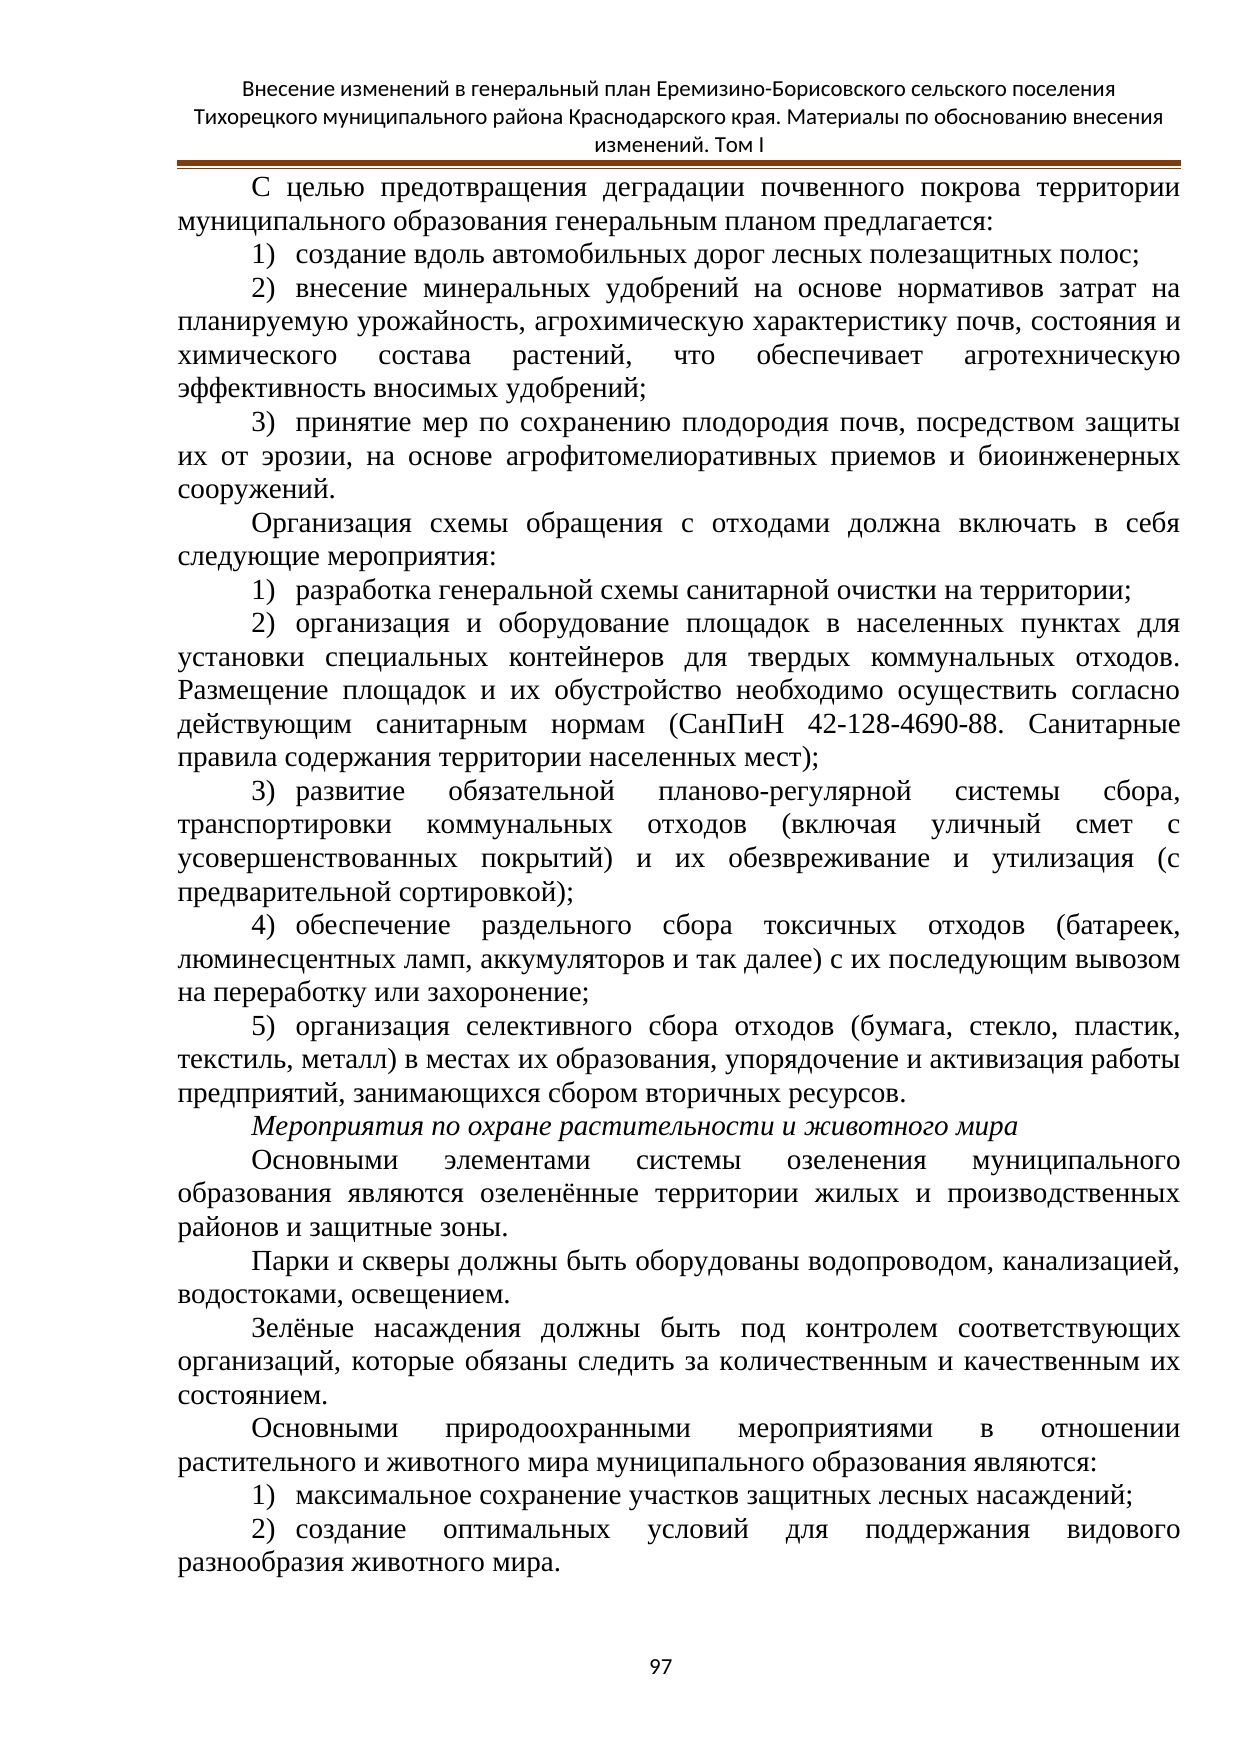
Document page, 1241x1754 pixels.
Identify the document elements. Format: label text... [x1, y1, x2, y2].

text С целью предотвращения деградации почвенного покрова территории муниципального образования генеральным планом предлагается: [177, 169, 1181, 236]
list принятие мер по сохранению плодородия почв, посредством защиты их от эрозии, на основе агрофитомелиоративных приемов и биоинженерных сооружений. [177, 404, 1181, 505]
list создание оптимальных условий для поддержания видового разнообразия животного мира. [177, 1511, 1181, 1578]
list обеспечение раздельного сбора токсичных отходов (батареек, люминесцентных ламп, аккумуляторов и так далее) с их последующим вывозом на переработку или захоронение; [177, 907, 1181, 1008]
list максимальное сохранение участков защитных лесных насаждений; [177, 1477, 1181, 1511]
list внесение минеральных удобрений на основе нормативов затрат на планируемую урожайность, агрохимическую характеристику почв, состояния и химического состава растений, что обеспечивает агротехническую эффективность вносимых удобрений; [177, 270, 1181, 404]
list организация селективного сбора отходов (бумага, стекло, пластик, текстиль, металл) в местах их образования, упорядочение и активизация работы предприятий, занимающихся сбором вторичных ресурсов. [177, 1008, 1181, 1108]
list создание вдоль автомобильных дорог лесных полезащитных полос; [177, 236, 1181, 270]
text Зелёные насаждения должны быть под контролем соответствующих организаций, которые обязаны следить за количественным и качественным их состоянием. [177, 1310, 1181, 1410]
text Парки и скверы должны быть оборудованы водопроводом, канализацией, водостоками, освещением. [177, 1243, 1181, 1310]
text Мероприятия по охране растительности и животного мира [177, 1108, 1181, 1142]
list разработка генеральной схемы санитарной очистки на территории; [177, 572, 1181, 605]
text Основными природоохранными мероприятиями в отношении растительного и животного мира муниципального образования являются: [177, 1410, 1181, 1477]
list организация и оборудование площадок в населенных пунктах для установки специальных контейнеров для твердых коммунальных отходов. Размещение площадок и их обустройство необходимо осуществить согласно действующим санитарным нормам (СанПиН 42-128-4690-88. Санитарные правила содержания территории населенных мест); [177, 605, 1181, 773]
list развитие обязательной планово-регулярной системы сбора, транспортировки коммунальных отходов (включая уличный смет с усовершенствованных покрытий) и их обезвреживание и утилизация (с предварительной сортировкой); [177, 773, 1181, 907]
text Основными элементами системы озеленения муниципального образования являются озеленённые территории жилых и производственных районов и защитные зоны. [177, 1142, 1181, 1243]
text Организация схемы обращения с отходами должна включать в себя следующие мероприятия: [177, 505, 1181, 572]
